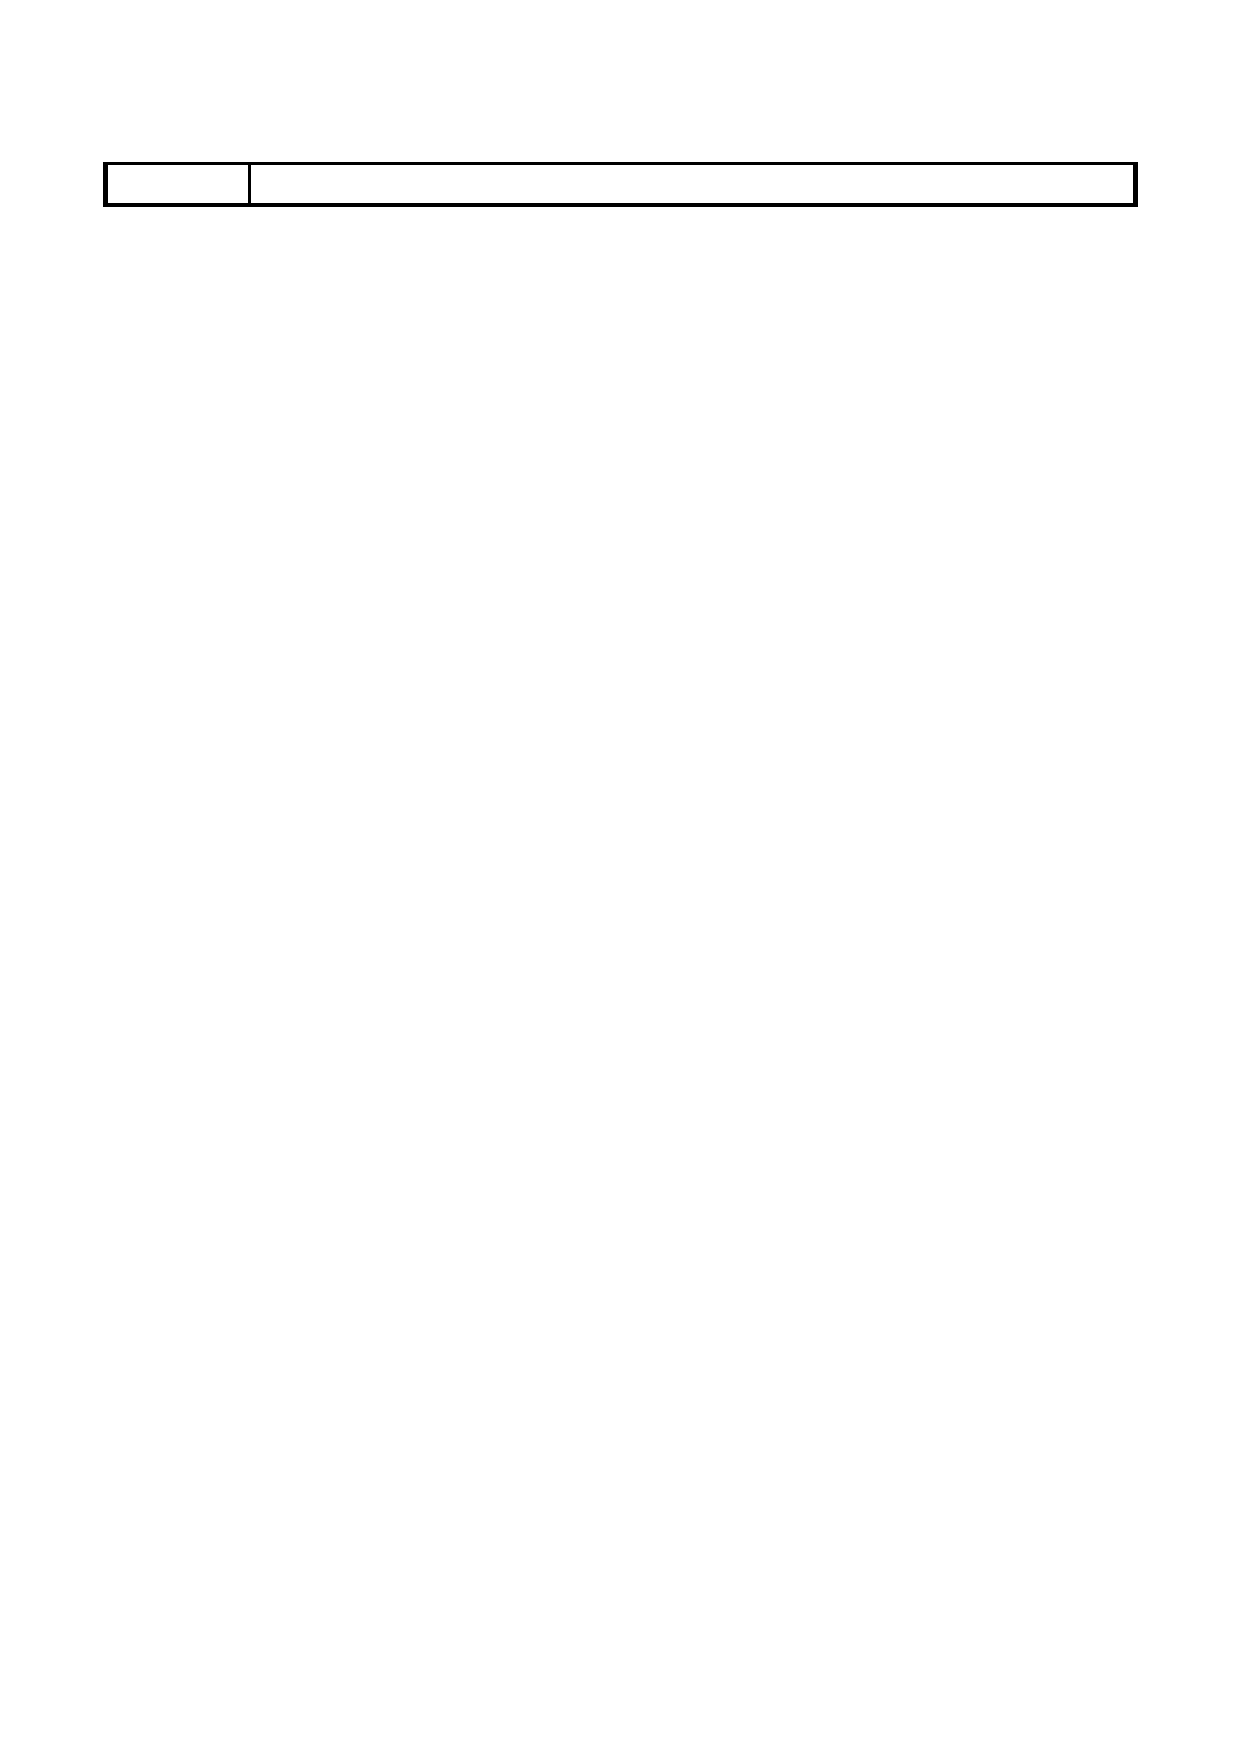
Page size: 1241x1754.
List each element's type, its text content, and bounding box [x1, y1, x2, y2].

table_cell [251, 165, 1133, 203]
table_cell 博士阶段的学习计划 [108, 165, 248, 203]
